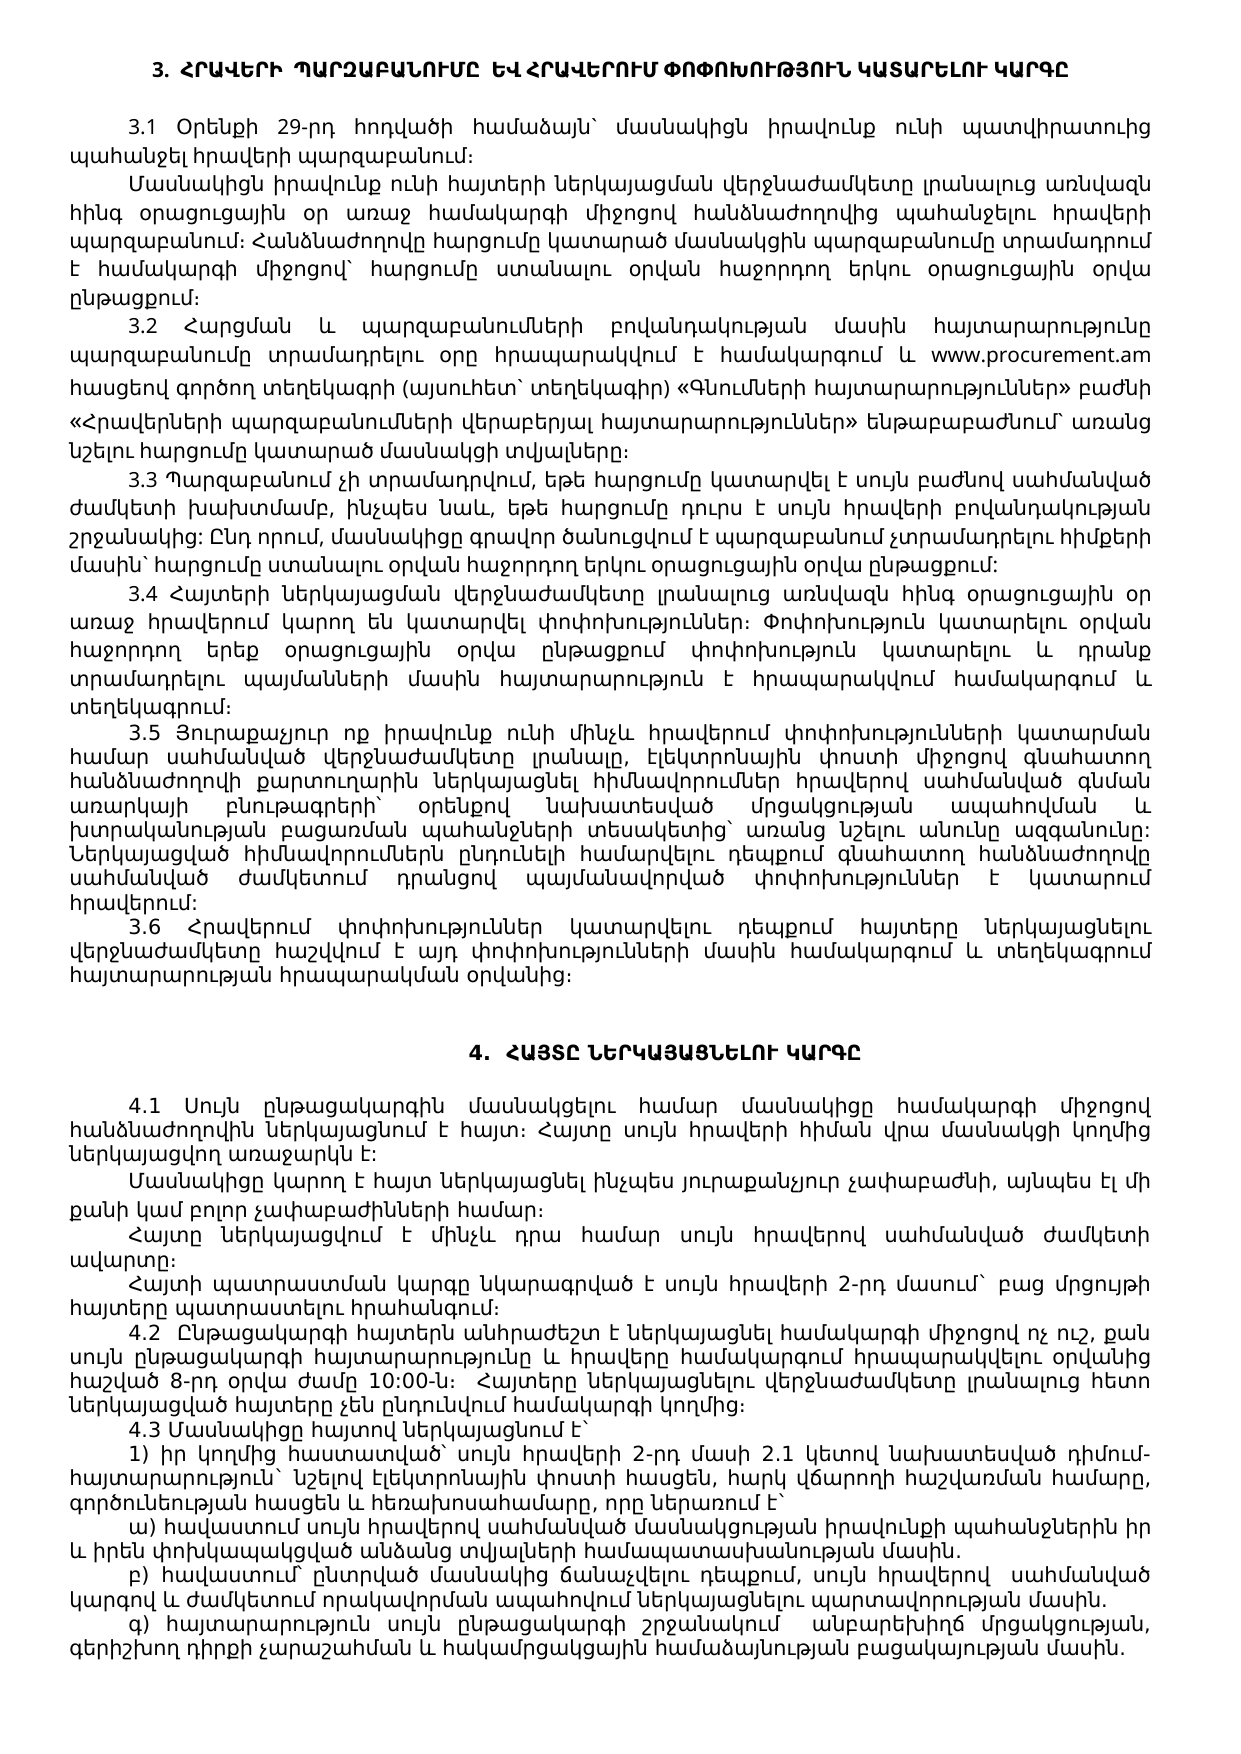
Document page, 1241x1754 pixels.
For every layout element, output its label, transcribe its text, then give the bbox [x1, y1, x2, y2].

text ա) հավաստում սույն հրավերով սահմանված մասնակցության իրավունքի պահանջներին իր և իրեն փոխկապակցված անձանց տվյալների համապատասխանության մասին. [69, 1515, 1152, 1563]
text 3.5 Յուրաքաչյուր ոք իրավունք ունի մինչև հրավերում փոփոխությունների կատարման համար սահմանված վերջնաժամկետը լրանալը, էլեկտրոնային փոստի միջոցով գնահատող հանձնաժողովի քարտուղարին ներկայացնել հիմնավորումներ հրավերով սահմանված գնման առարկայի բնութագրերի՝ օրենքով նախատեսված մրցակցության ապահովման և խտրականության բացառման պահանջների տեսակետից՝ առանց նշելու անունը ազգանունը: Ներկայացված հիմնավորումներն ընդունելի համարվելու դեպքում գնահատող հանձնաժողովը սահմանված ժամկետում դրանցով պայմանավորված փոփոխություններ է կատարում հրավերում: [69, 721, 1152, 915]
text 4.2 Ընթացակարգի հայտերն անհրաժեշտ է ներկայացնել համակարգի միջոցով ոչ ուշ, քան սույն ընթացակարգի հայտարարությունը և հրավերը համակարգում հրապարակվելու օրվանից հաշված 8-րդ օրվա ժամը 10:00-ն։ Հայտերը ներկայացնելու վերջնաժամկետը լրանալուց հետո ներկայացված հայտերը չեն ընդունվում համակարգի կողմից։ [69, 1321, 1152, 1418]
text 3.2 Հարցման և պարզաբանումների բովանդակության մասին հայտարարությունը պարզաբանումը տրամադրելու օրը հրապարակվում է համակարգում և www.procurement.am հասցեով գործող տեղեկագրի (այսուհետ` տեղեկագիր) «Գնումների հայտարարություններ» բաժնի «Հրավերների պարզաբանումների վերաբերյալ հայտարարություններ» ենթաբաբաժնում` առանց նշելու հարցումը կատարած մասնակցի տվյալները։ [69, 311, 1152, 465]
text Հայտի պատրաստման կարգը նկարագրված է սույն հրավերի 2-րդ մասում` բաց մրցույթի հայտերը պատրաստելու հրահանգում։ [69, 1272, 1152, 1321]
text 3.6 Հրավերում փոփոխություններ կատարվելու դեպքում հայտերը ներկայացնելու վերջնաժամկետը հաշվվում է այդ փոփոխությունների մասին համակարգում և տեղեկագրում հայտարարության հրապարակման օրվանից։ [69, 915, 1152, 988]
text գ) հայտարարություն սույն ընթացակարգի շրջանակում անբարեխիղճ մրցակցության, գերիշխող դիրքի չարաշահման և հակամրցակցային համաձայնության բացակայության մասին. [69, 1612, 1152, 1660]
text 4. ՀԱՅՏԸ ՆԵՐԿԱՅԱՑՆԵԼՈՒ ԿԱՐԳԸ [69, 1041, 1152, 1065]
text 3. ՀՐԱՎԵՐԻ ՊԱՐԶԱԲԱՆՈՒՄԸ ԵՎ ՀՐԱՎԵՐՈՒՄ ՓՈՓՈԽՈՒԹՅՈՒՆ ԿԱՏԱՐԵԼՈՒ ԿԱՐԳԸ [69, 56, 1152, 84]
text 3.4 Հայտերի ներկայացման վերջնաժամկետը լրանալուց առնվազն հինգ օրացուցային օր առաջ հրավերում կարող են կատարվել փոփոխություններ։ Փոփոխություն կատարելու օրվան հաջորդող երեք օրացուցային օրվա ընթացքում փոփոխություն կատարելու և դրանք տրամադրելու պայմանների մասին հայտարարություն է հրապարակվում համակարգում և տեղեկագրում։ [69, 579, 1152, 721]
text Մասնակիցը կարող է հայտ ներկայացնել ինչպես յուրաքանչյուր չափաբաժնի, այնպես էլ մի քանի կամ բոլոր չափաբաժինների համար։ [69, 1167, 1152, 1223]
text 1) իր կողմից հաստատված՝ սույն հրավերի 2-րդ մասի 2.1 կետով նախատեսված դիմում-հայտարարություն` նշելով էլեկտրոնային փոստի հասցեն, հարկ վճարողի հաշվառման համարը, գործունեության հասցեն և հեռախոսահամարը, որը ներառում է` [69, 1442, 1152, 1515]
text 3.1 Օրենքի 29-րդ հոդվածի համաձայն` մասնակիցն իրավունք ունի պատվիրատուից պահանջել հրավերի պարզաբանում։ [69, 112, 1152, 169]
text Հայտը ներկայացվում է մինչև դրա համար սույն հրավերով սահմանված ժամկետի ավարտը։ [69, 1223, 1152, 1272]
text 4.3 Մասնակիցը հայտով ներկայացնում է` [69, 1418, 1152, 1442]
text Մասնակիցն իրավունք ունի հայտերի ներկայացման վերջնաժամկետը լրանալուց առնվազն հինգ օրացուցային օր առաջ համակարգի միջոցով հանձնաժողովից պահանջելու հրավերի պարզաբանում։ Հանձնաժողովը հարցումը կատարած մասնակցին պարզաբանումը տրամադրում է համակարգի միջոցով` հարցումը ստանալու օրվան հաջորդող երկու օրացուցային օրվա ընթացքում։ [69, 169, 1152, 311]
text բ) հավաստում՝ ընտրված մասնակից ճանաչվելու դեպքում, սույն հրավերով սահմանված կարգով և ժամկետում որակավորման ապահովում ներկայացնելու պարտավորության մասին. [69, 1563, 1152, 1612]
text 3.3 Պարզաբանում չի տրամադրվում, եթե հարցումը կատարվել է սույն բաժնով սահմանված ժամկետի խախտմամբ, ինչպես նաև, եթե հարցումը դուրս է սույն հրավերի բովանդակության շրջանակից: Ընդ որում, մասնակիցը գրավոր ծանուցվում է պարզաբանում չտրամադրելու հիմքերի մասին` հարցումը ստանալու օրվան հաջորդող երկու օրացուցային օրվա ընթացքում: [69, 465, 1152, 579]
text 4.1 Սույն ընթացակարգին մասնակցելու համար մասնակիցը համակարգի միջոցով հանձնաժողովին ներկայացնում է հայտ։ Հայտը սույն հրավերի հիման վրա մասնակցի կողմից ներկայացվող առաջարկն է: [69, 1094, 1152, 1167]
